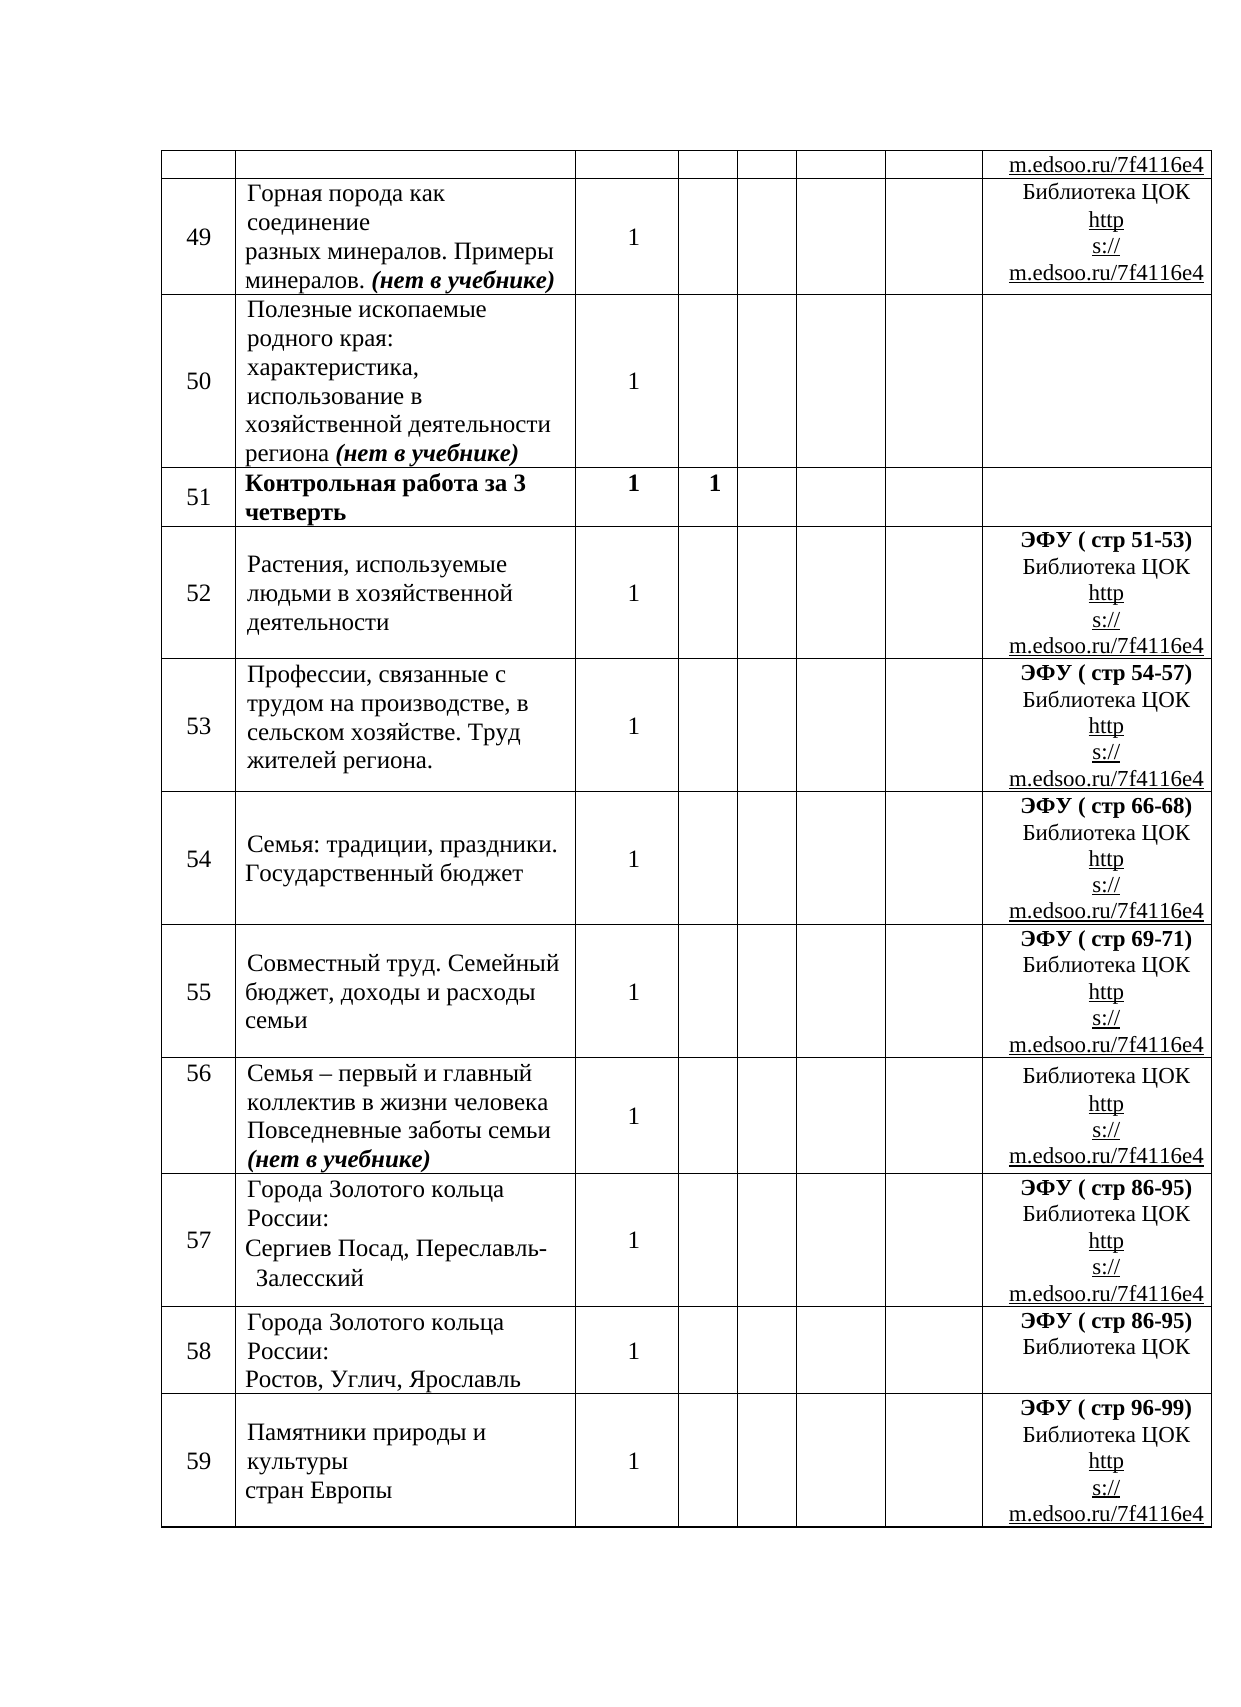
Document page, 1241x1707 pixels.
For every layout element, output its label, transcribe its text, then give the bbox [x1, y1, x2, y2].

table_cell 48 [162, 151, 235, 177]
table_cell [679, 179, 737, 293]
table_cell [797, 295, 885, 467]
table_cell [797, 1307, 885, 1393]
table_cell Семья: традиции, праздники. Государственный бюджет [236, 792, 575, 924]
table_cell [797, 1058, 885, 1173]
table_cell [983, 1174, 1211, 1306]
table_cell [886, 659, 982, 791]
table_cell [797, 468, 885, 526]
table_cell [738, 295, 796, 467]
table_cell 1 [576, 295, 678, 467]
table_cell Библиотека ЦОК https://m.edsoo.ru/7f4116e4 [983, 179, 1211, 293]
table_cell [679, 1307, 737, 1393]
table_cell [886, 151, 982, 177]
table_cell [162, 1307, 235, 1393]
table_cell 1 [576, 179, 678, 293]
table_cell [679, 295, 737, 467]
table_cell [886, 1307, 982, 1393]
table_cell [797, 527, 885, 658]
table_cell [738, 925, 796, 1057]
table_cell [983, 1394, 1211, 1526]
table_cell 1 [576, 468, 678, 526]
table_cell Полезные ископаемые родного края: характеристика, использование в хозяйственной деятельности региона (нет в учебнике) [236, 295, 575, 467]
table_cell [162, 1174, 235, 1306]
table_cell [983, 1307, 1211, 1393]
table_cell [738, 659, 796, 791]
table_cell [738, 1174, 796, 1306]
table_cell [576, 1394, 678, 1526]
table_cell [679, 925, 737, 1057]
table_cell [236, 151, 575, 177]
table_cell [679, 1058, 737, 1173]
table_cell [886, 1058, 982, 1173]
table_cell [738, 151, 796, 177]
table_cell 51 [162, 468, 235, 526]
table_cell Профессии, связанные с трудом на производстве, в сельском хозяйстве. Труд жителей региона. [236, 659, 575, 791]
table_cell ЭФУ ( стр 54-57) Библиотека ЦОК https://m.edsoo.ru/7f4116e4 [983, 659, 1211, 791]
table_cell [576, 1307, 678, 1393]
table_cell [983, 468, 1211, 526]
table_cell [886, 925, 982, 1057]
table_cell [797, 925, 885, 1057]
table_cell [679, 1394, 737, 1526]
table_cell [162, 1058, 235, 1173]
table_cell 1 [576, 792, 678, 924]
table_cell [983, 151, 1211, 177]
table_cell 53 [162, 659, 235, 791]
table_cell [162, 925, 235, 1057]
table_cell ЭФУ ( стр 51-53) Библиотека ЦОК https://m.edsoo.ru/7f4116e4 [983, 527, 1211, 658]
table_cell [679, 527, 737, 658]
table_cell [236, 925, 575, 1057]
table_cell [886, 468, 982, 526]
table_cell [797, 659, 885, 791]
table_cell 50 [162, 295, 235, 467]
table_cell [797, 179, 885, 293]
table_cell 52 [162, 527, 235, 658]
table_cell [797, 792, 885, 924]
table_cell Горная порода как соединение разных минералов. Примеры минералов. (нет в учебнике) [236, 179, 575, 293]
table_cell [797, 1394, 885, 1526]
table_cell 1 [576, 151, 678, 177]
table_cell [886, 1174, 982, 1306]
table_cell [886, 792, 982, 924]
table_cell [983, 295, 1211, 467]
table_cell 49 [162, 179, 235, 293]
table_cell [679, 659, 737, 791]
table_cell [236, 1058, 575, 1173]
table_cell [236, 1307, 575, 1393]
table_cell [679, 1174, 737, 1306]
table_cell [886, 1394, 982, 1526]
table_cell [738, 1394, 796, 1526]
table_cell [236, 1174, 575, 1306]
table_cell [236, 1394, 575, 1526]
table_cell [886, 179, 982, 293]
table_cell 1 [576, 527, 678, 658]
table_cell Контрольная работа за 3 четверть [236, 468, 575, 526]
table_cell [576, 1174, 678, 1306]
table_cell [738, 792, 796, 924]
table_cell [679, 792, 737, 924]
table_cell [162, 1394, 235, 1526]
table_cell [679, 151, 737, 177]
table_cell [738, 527, 796, 658]
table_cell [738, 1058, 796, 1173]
table_cell [797, 151, 885, 177]
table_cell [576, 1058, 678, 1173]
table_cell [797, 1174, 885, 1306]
table_cell [738, 179, 796, 293]
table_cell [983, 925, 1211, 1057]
table_cell [738, 468, 796, 526]
table_cell 54 [162, 792, 235, 924]
table_cell Растения, используемые людьми в хозяйственной деятельности [236, 527, 575, 658]
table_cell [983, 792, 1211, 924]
table_cell 1 [576, 659, 678, 791]
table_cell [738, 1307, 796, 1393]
table_cell [886, 295, 982, 467]
table_cell [886, 527, 982, 658]
table_cell 1 [679, 468, 737, 526]
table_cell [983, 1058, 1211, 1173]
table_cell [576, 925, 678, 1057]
